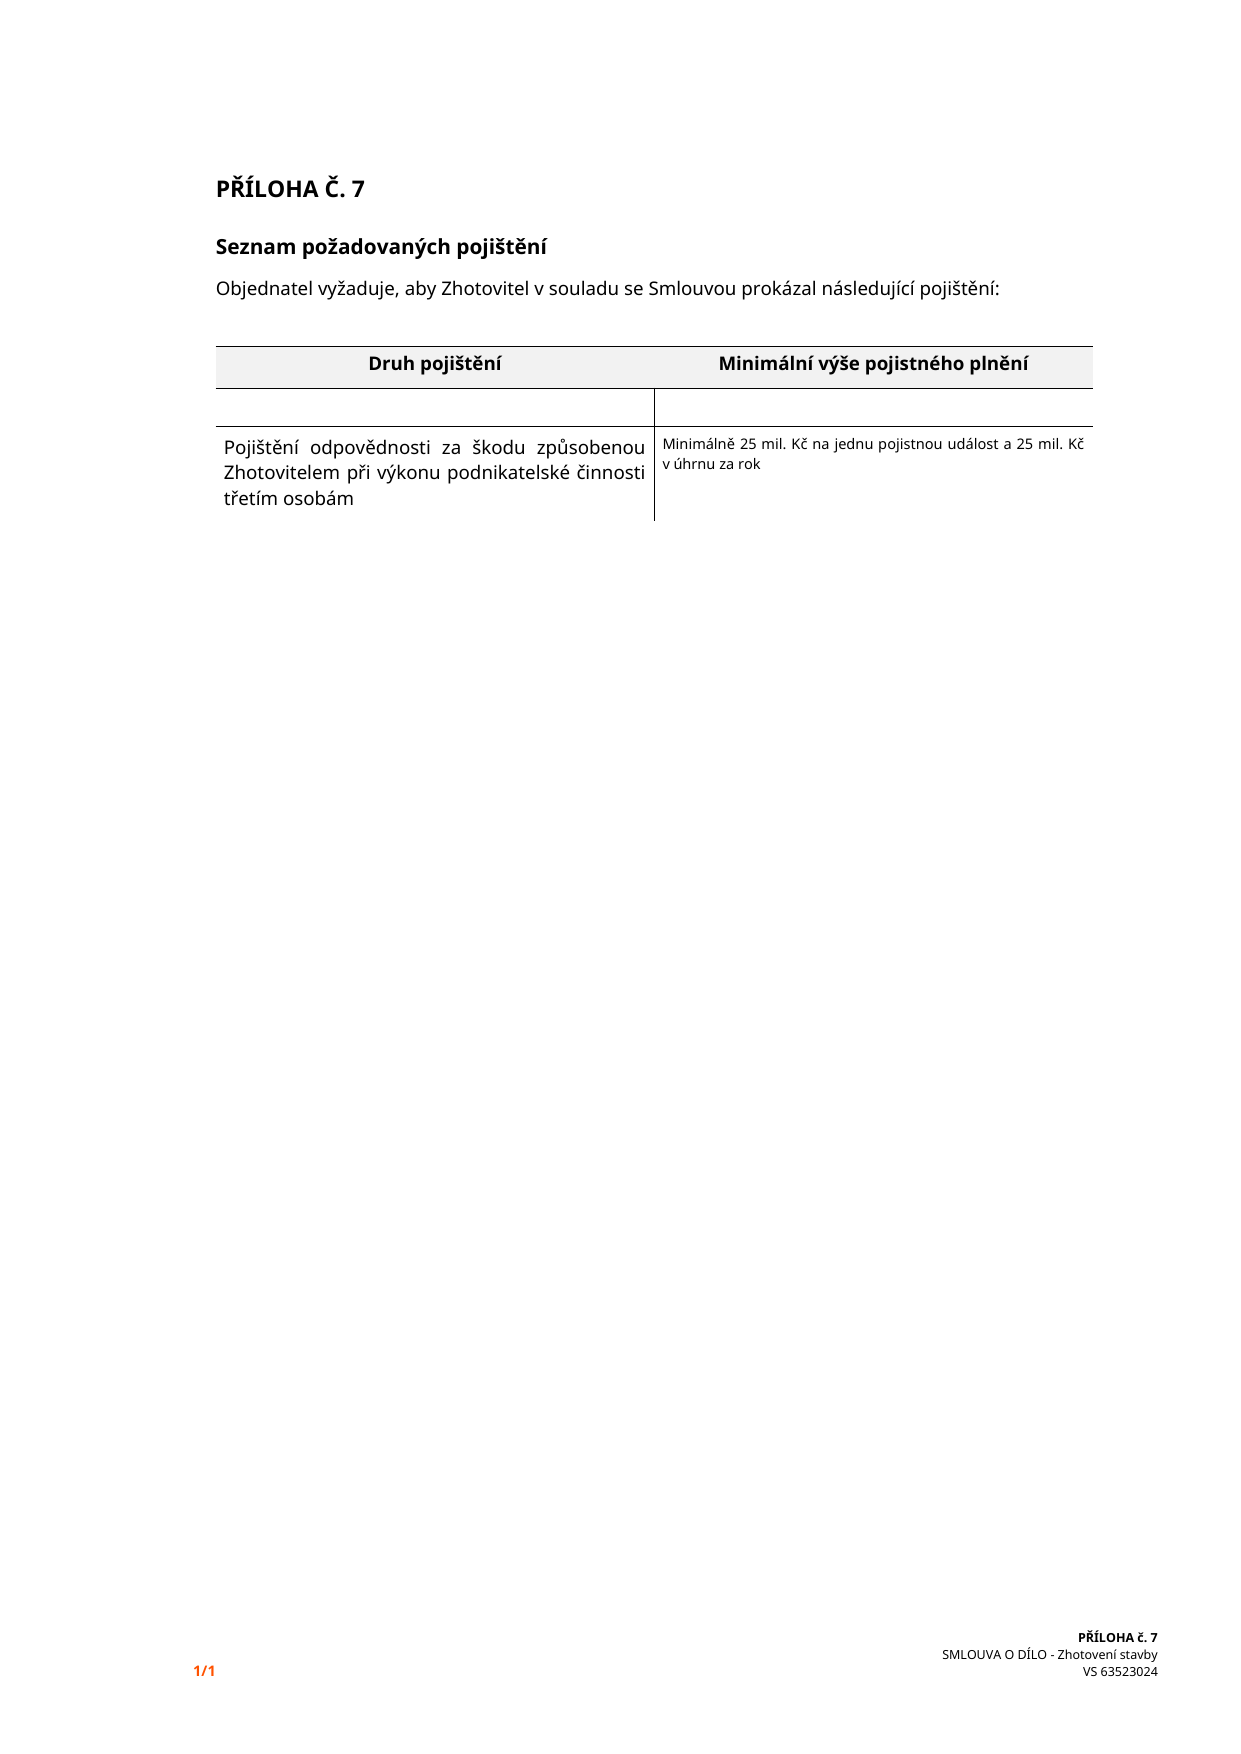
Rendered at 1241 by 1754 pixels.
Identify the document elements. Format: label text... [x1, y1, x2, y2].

table_cell [655, 389, 1093, 426]
text Příloha č. 7 [216, 172, 1093, 204]
table_cell Minimálně 25 mil. Kč na jednu pojistnou událost a 25 mil. Kč v úhrnu za rok [655, 427, 1093, 521]
text Objednatel vyžaduje, aby Zhotovitel v souladu se Smlouvou prokázal následující pojištění: [216, 276, 1093, 301]
table_cell Pojištění odpovědnosti za škodu způsobenou Zhotovitelem při výkonu podnikatelské činnosti třetím osobám [216, 427, 654, 521]
text Seznam požadovaných pojištění [216, 232, 1093, 260]
table_header Minimální výše pojistného plnění [654, 347, 1093, 388]
table_header Druh pojištění [216, 347, 654, 388]
table_cell [216, 389, 654, 426]
